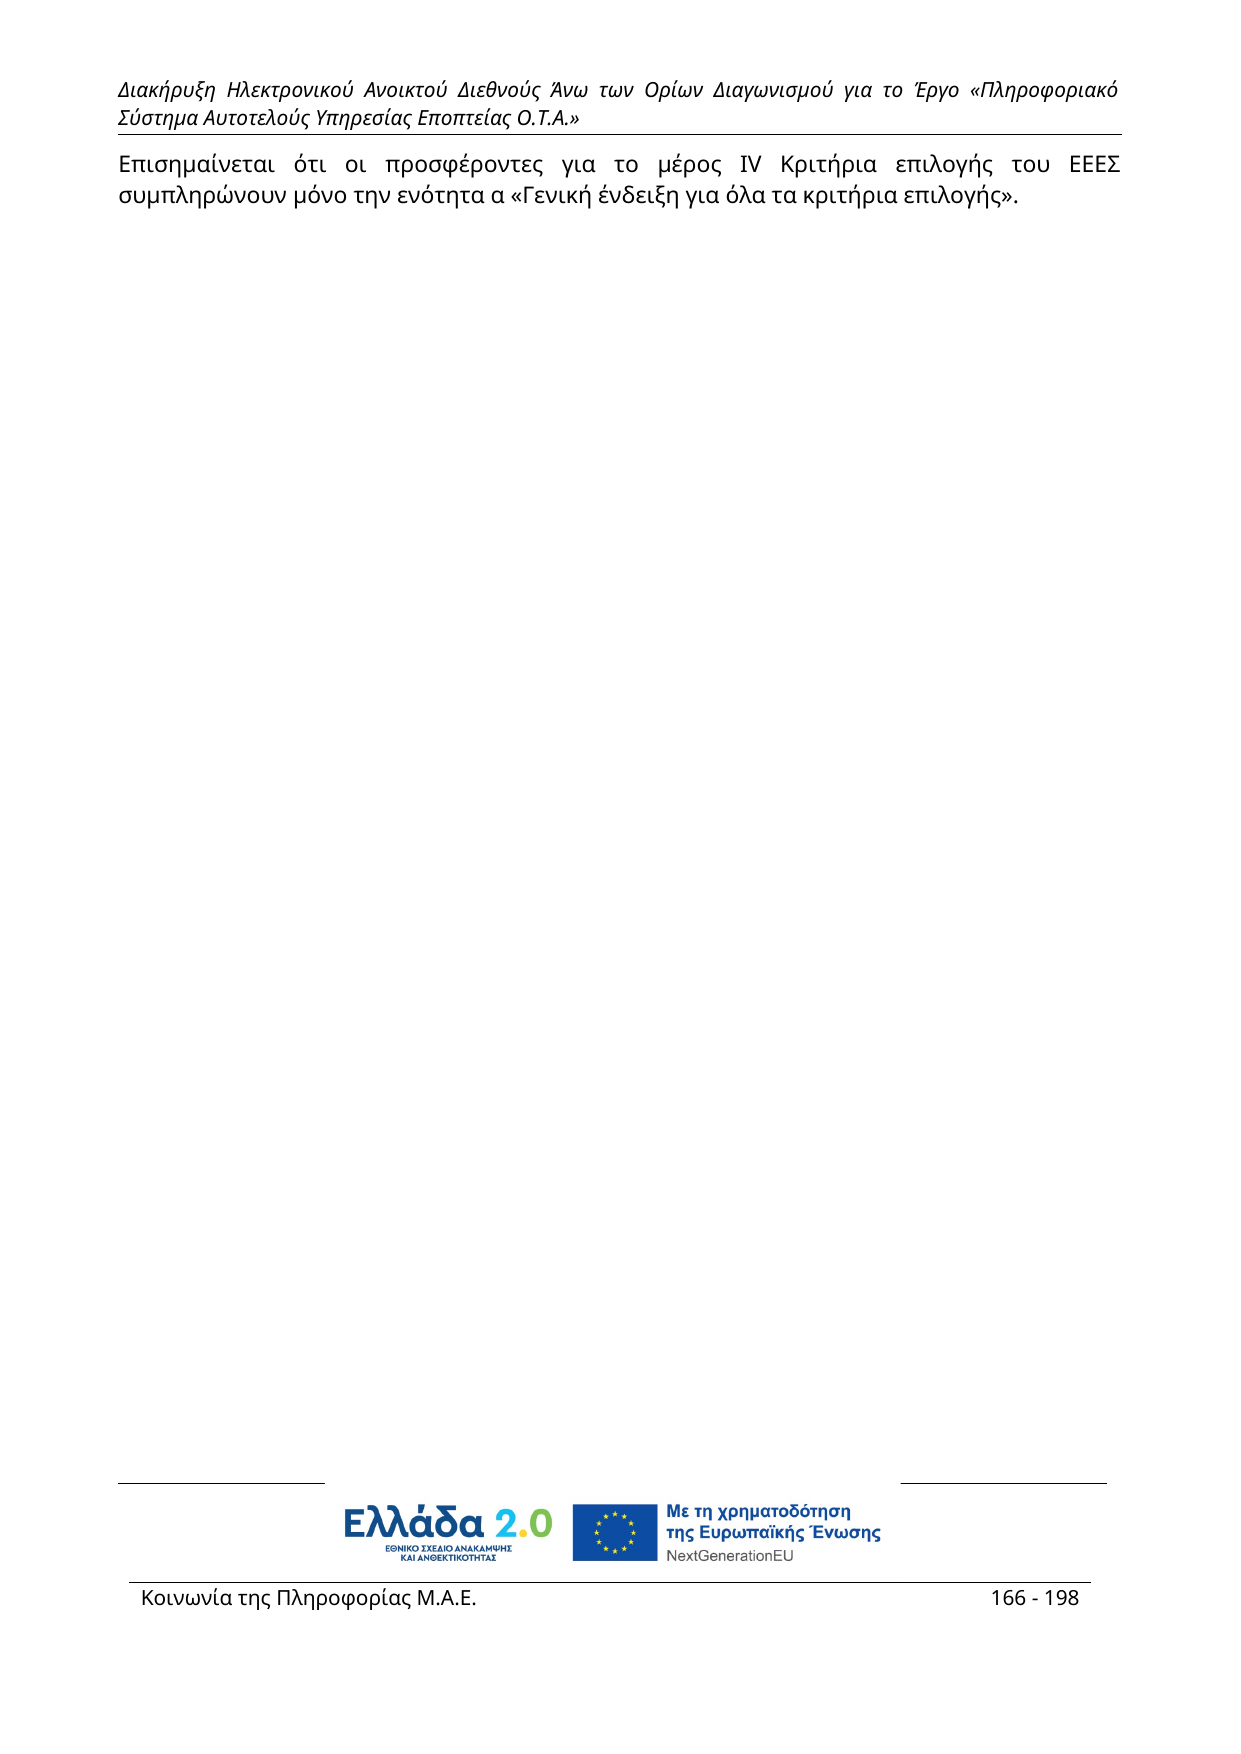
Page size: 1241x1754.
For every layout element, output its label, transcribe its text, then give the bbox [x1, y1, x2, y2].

text Επισημαίνεται ότι οι προσφέροντες για το μέρος IV Κριτήρια επιλογής του ΕΕΕΣ συμπληρώνουν μόνο την ενότητα α «Γενική ένδειξη για όλα τα κριτήρια επιλογής». [118, 147, 1122, 210]
picture [324, 1483, 901, 1582]
